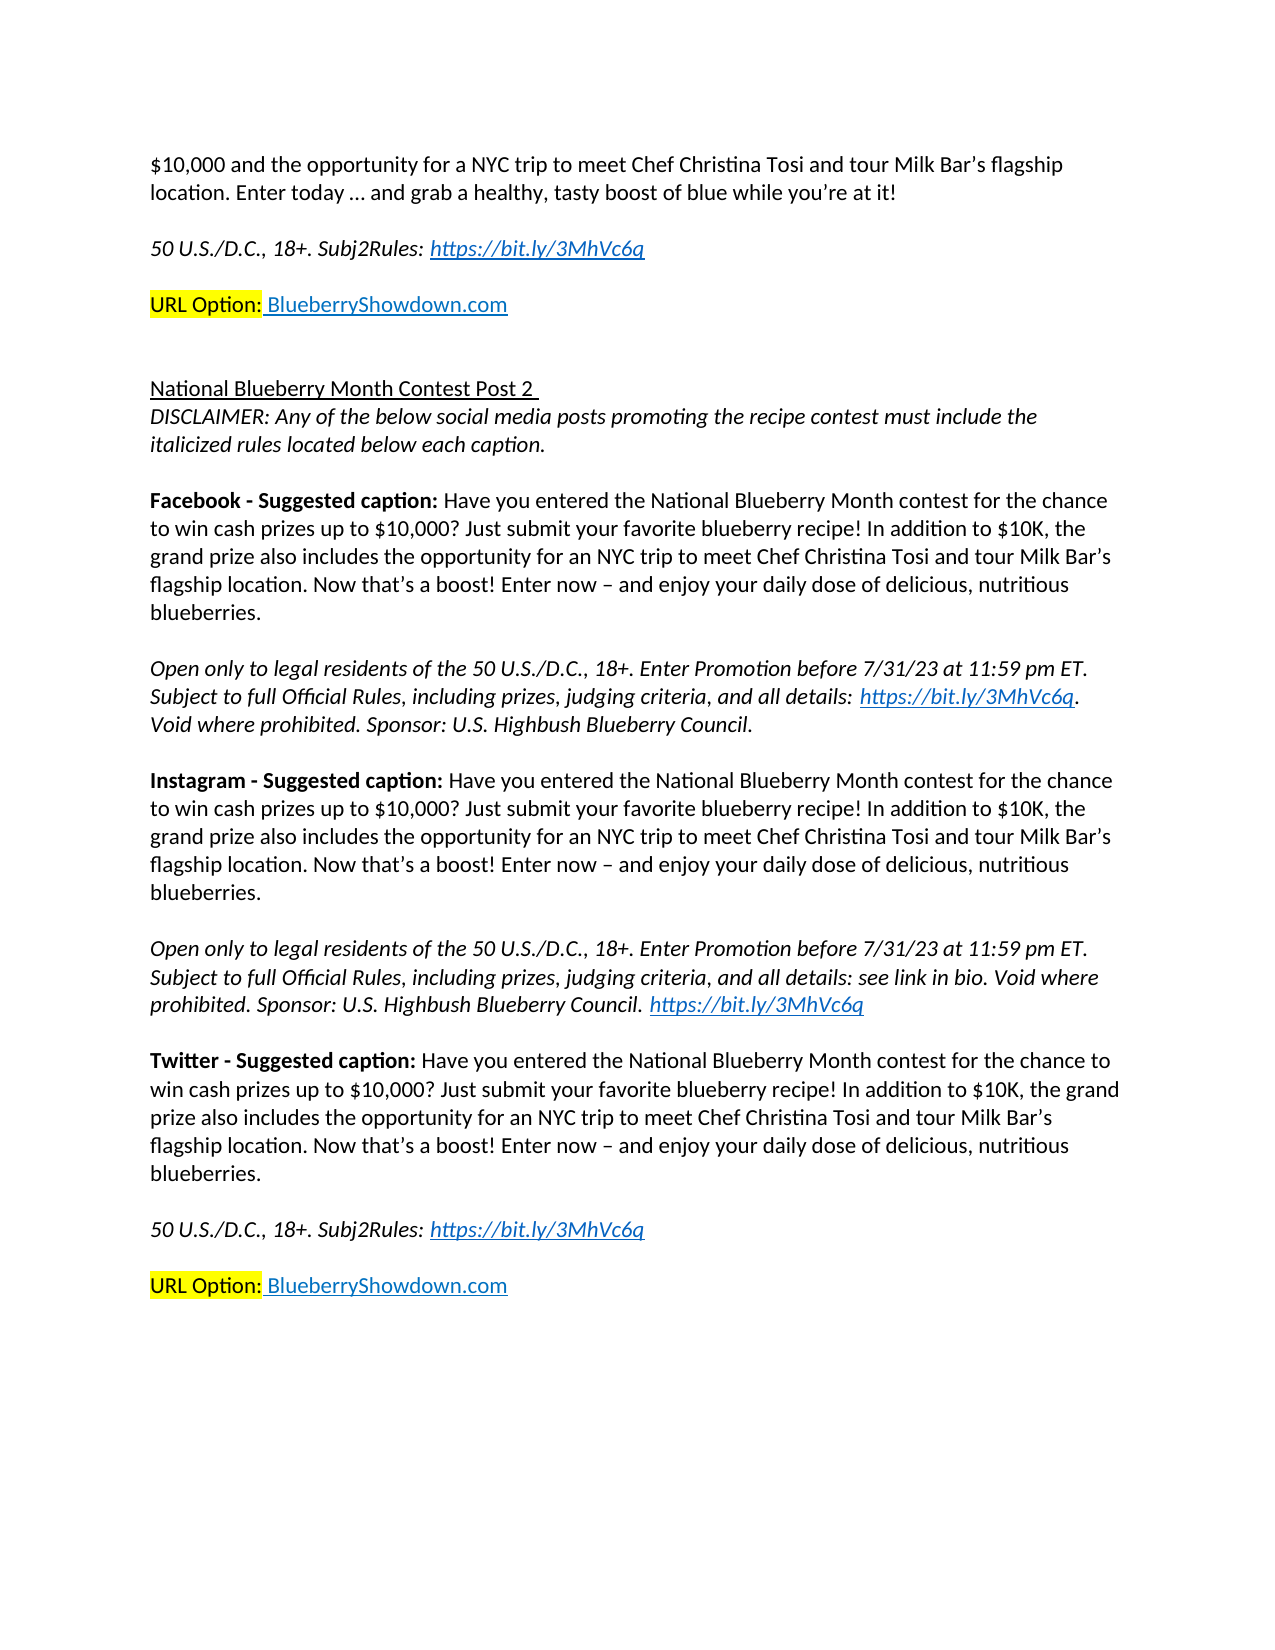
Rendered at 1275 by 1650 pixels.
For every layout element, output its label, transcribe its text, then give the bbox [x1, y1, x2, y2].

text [150, 150, 1125, 206]
text DISCLAIMER: Any of the below social media posts promoting the recipe contest must include the italicized rules located below each caption. [150, 402, 1125, 458]
text URL Option: BlueberryShowdown.com [262, 1271, 1125, 1299]
text National Blueberry Month Contest Post 2 [150, 374, 1125, 402]
text 50 U.S./D.C., 18+. Subj2Rules: https://bit.ly/3MhVc6q [150, 234, 1125, 262]
text Twitter - Suggested caption: Have you entered the National Blueberry Month contest for the chance to win cash prizes up to $10,000? Just submit your favorite blueberry recipe! In addition to $10K, the grand prize also includes the opportunity for an NYC trip to meet Chef Christina Tosi and tour Milk Bar’s flagship location. Now that’s a boost! Enter now – and enjoy your daily dose of delicious, nutritious blueberries. [150, 1047, 1125, 1187]
text Instagram - Suggested caption: Have you entered the National Blueberry Month contest for the chance to win cash prizes up to $10,000? Just submit your favorite blueberry recipe! In addition to $10K, the grand prize also includes the opportunity for an NYC trip to meet Chef Christina Tosi and tour Milk Bar’s flagship location. Now that’s a boost! Enter now – and enjoy your daily dose of delicious, nutritious blueberries. [150, 766, 1125, 907]
text Facebook - Suggested caption: Have you entered the National Blueberry Month contest for the chance to win cash prizes up to $10,000? Just submit your favorite blueberry recipe! In addition to $10K, the grand prize also includes the opportunity for an NYC trip to meet Chef Christina Tosi and tour Milk Bar’s flagship location. Now that’s a boost! Enter now – and enjoy your daily dose of delicious, nutritious blueberries. [150, 486, 1125, 626]
text 50 U.S./D.C., 18+. Subj2Rules: https://bit.ly/3MhVc6q [150, 1215, 1125, 1243]
text Open only to legal residents of the 50 U.S./D.C., 18+. Enter Promotion before 7/31/23 at 11:59 pm ET. Subject to full Official Rules, including prizes, judging criteria, and all details: see link in bio. Void where prohibited. Sponsor: U.S. Highbush Blueberry Council. https://bit.ly/3MhVc6q [150, 934, 1125, 1019]
text Open only to legal residents of the 50 U.S./D.C., 18+. Enter Promotion before 7/31/23 at 11:59 pm ET. Subject to full Official Rules, including prizes, judging criteria, and all details: https://bit.ly/3MhVc6q. Void where prohibited. Sponsor: U.S. Highbush Blueberry Council. [150, 654, 1125, 738]
text URL Option: BlueberryShowdown.com [262, 290, 1125, 318]
